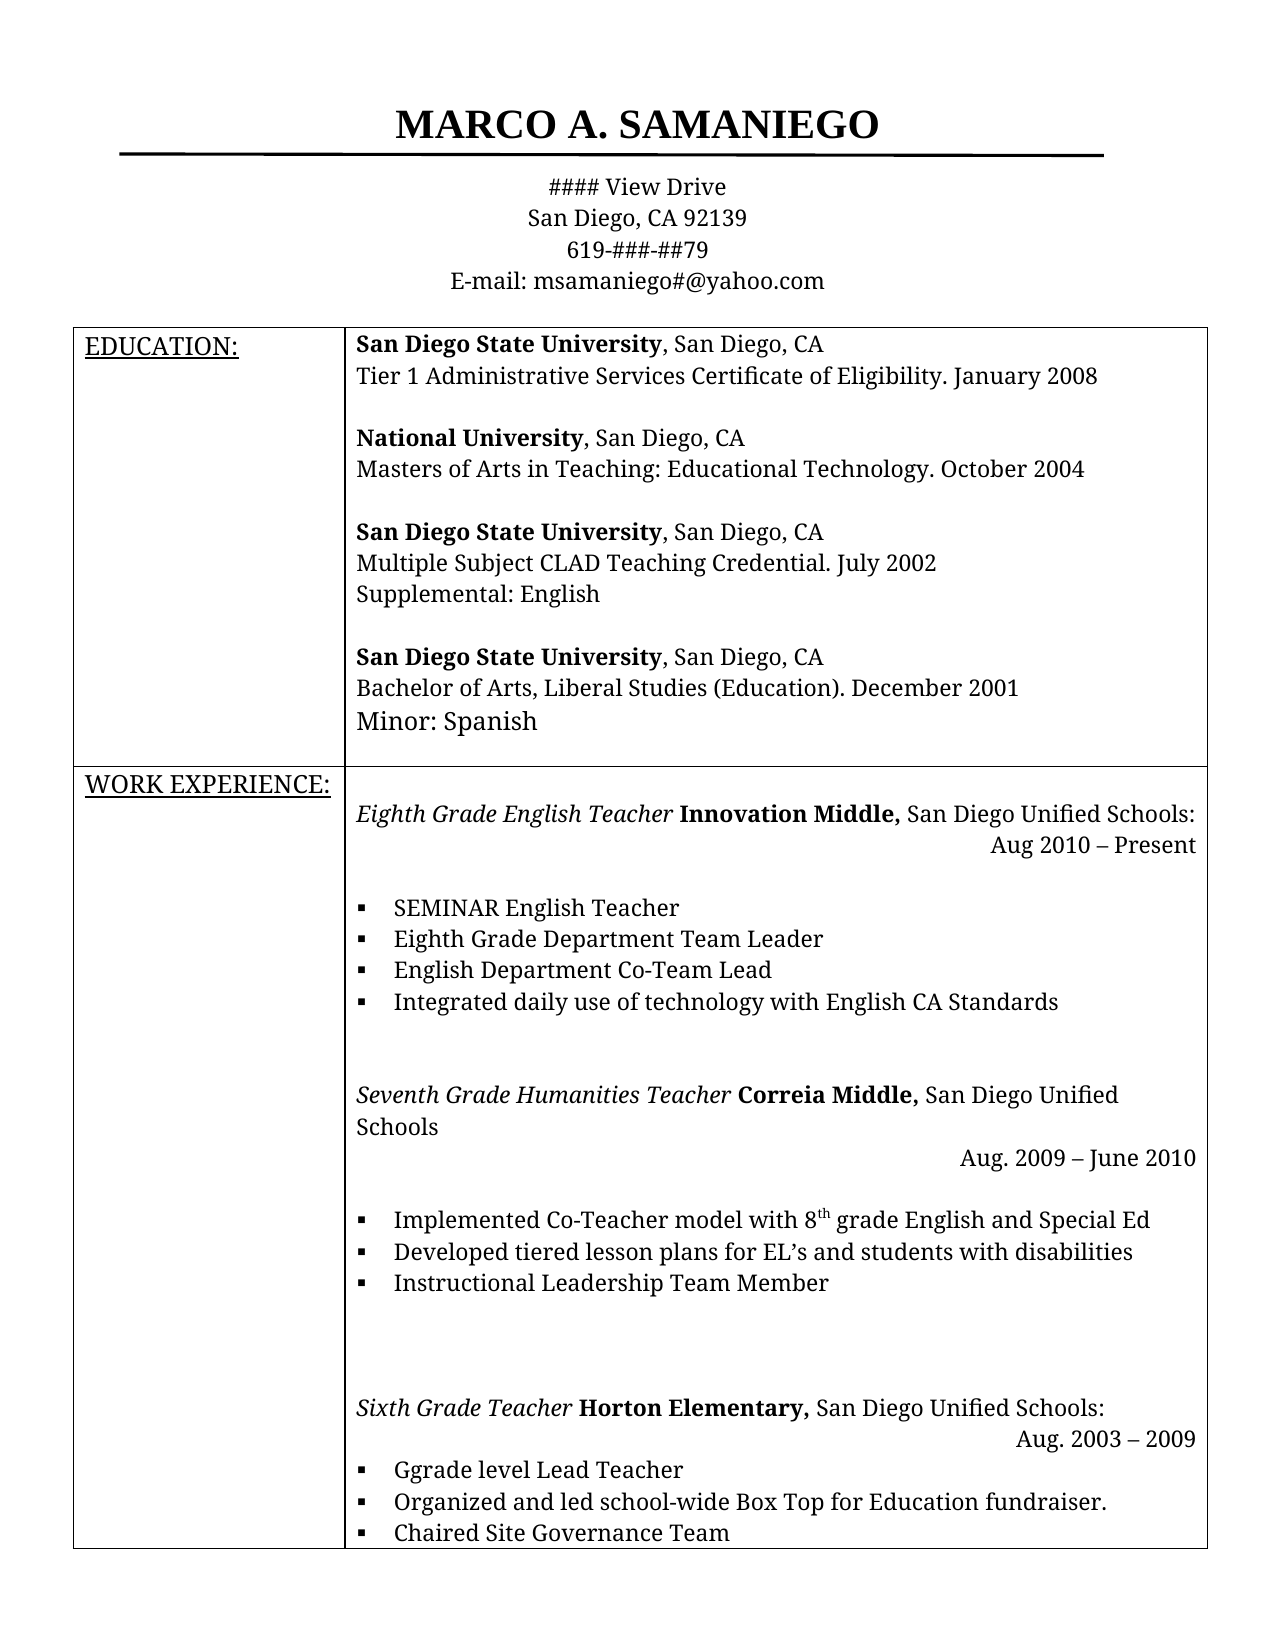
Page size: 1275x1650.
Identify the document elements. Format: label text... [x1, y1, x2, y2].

text MARCO A. SAMANIEGO [120, 99, 1155, 147]
subtitle E-mail: msamaniego#@yahoo.com [120, 265, 1155, 296]
table_cell WORK EXPERIENCE: [74, 767, 344, 1548]
text #### View Drive [120, 171, 1155, 202]
table_header EDUCATION: [74, 328, 344, 766]
table_header San Diego State University, San Diego, CA Tier 1 Administrative Services Certificate of Eligibility. January 2008 National University, San Diego, CA Masters of Arts in Teaching: Educational Technology. October 2004 San Diego State University, San Diego, CA Multiple Subject CLAD Teaching Credential. July 2002 Supplemental: English San Diego State University, San Diego, CA Bachelor of Arts, Liberal Studies (Education). December 2001 Minor: Spanish [346, 328, 1207, 766]
text 619-###-##79 [120, 233, 1155, 265]
text San Diego, CA 92139 [120, 202, 1155, 233]
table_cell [346, 767, 1207, 1548]
